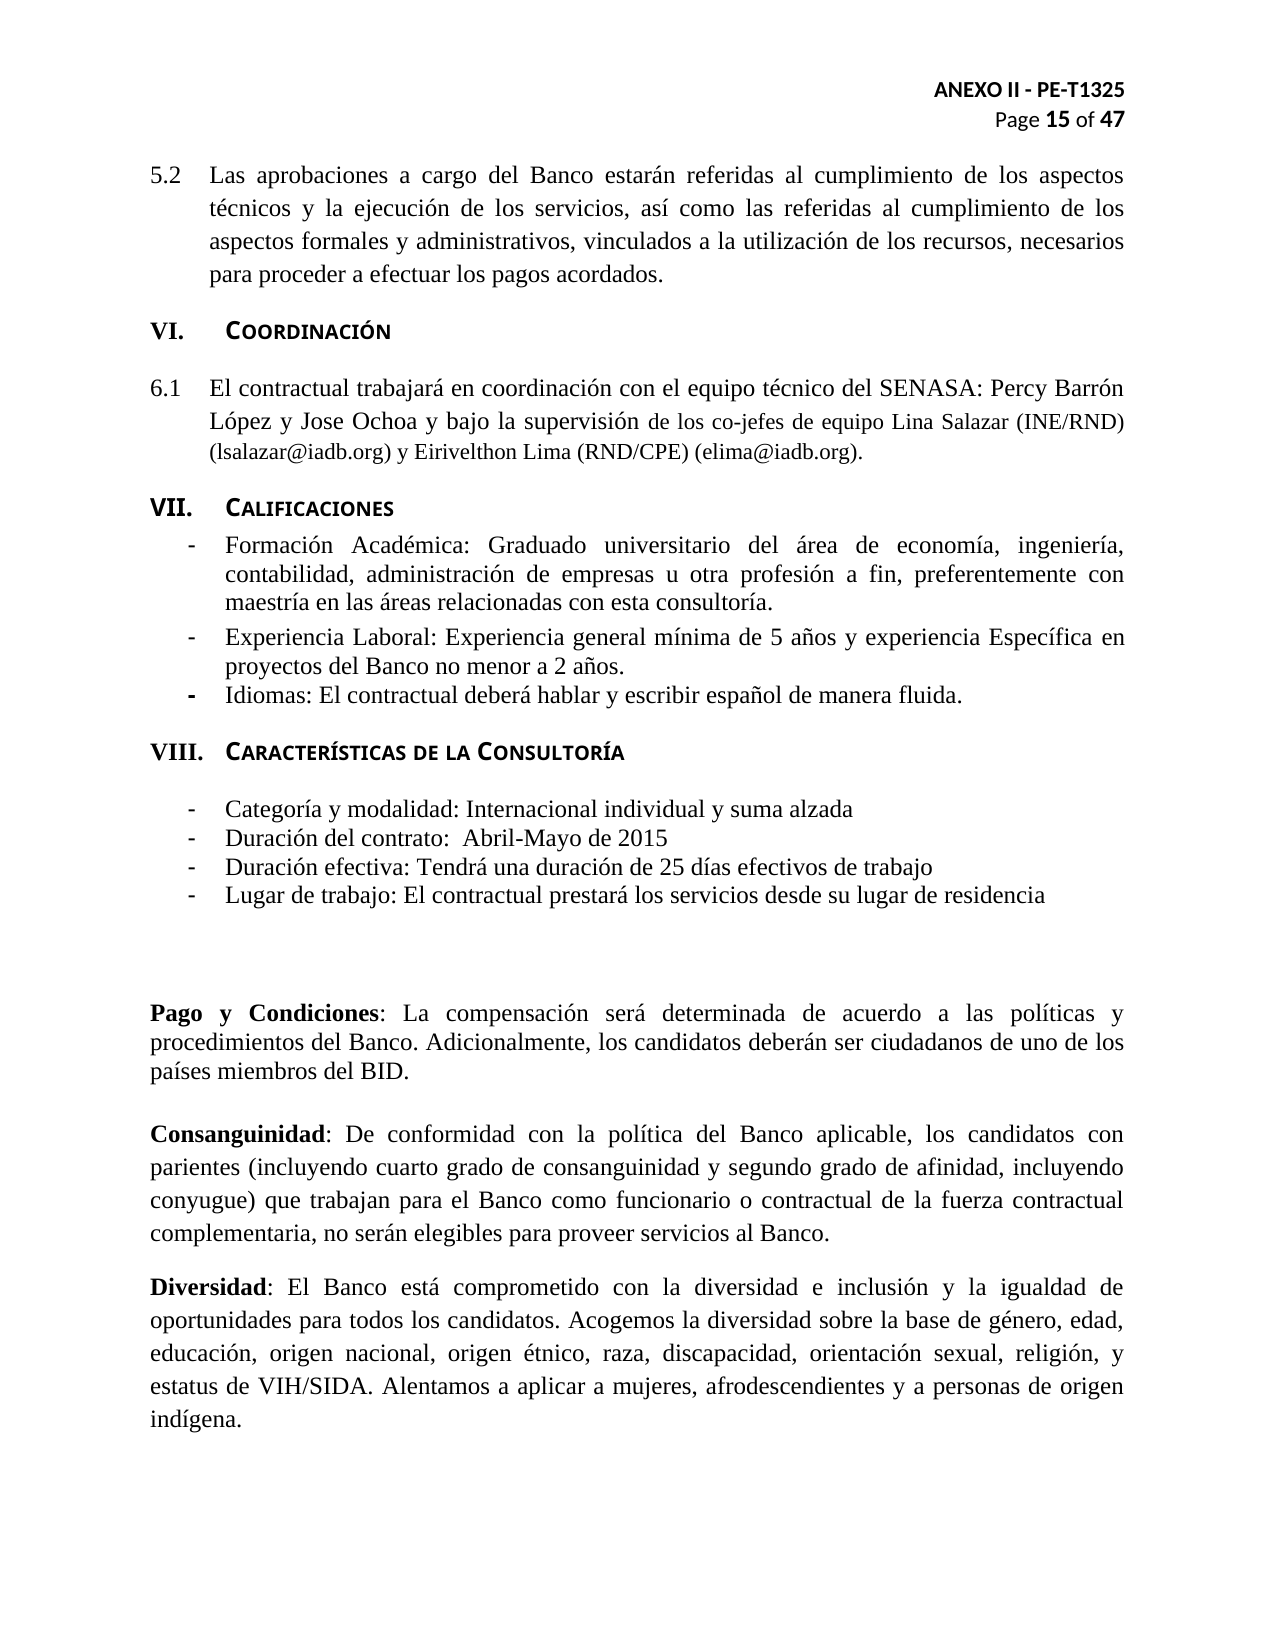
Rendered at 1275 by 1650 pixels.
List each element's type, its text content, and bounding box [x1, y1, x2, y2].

text VI. Coordinación [150, 313, 1125, 347]
text Pago y Condiciones: La compensación será determinada de acuerdo a las políticas y procedimientos del Banco. Adicionalmente, los candidatos deberán ser ciudadanos de uno de los países miembros del BID. [150, 998, 1125, 1084]
text 5.2 Las aprobaciones a cargo del Banco estarán referidas al cumplimiento de los aspectos técnicos y la ejecución de los servicios, así como las referidas al cumplimiento de los aspectos formales y administrativos, vinculados a la utilización de los recursos, necesarios para proceder a efectuar los pagos acordados. [150, 160, 1125, 288]
list Calificaciones [150, 489, 1125, 523]
text Consanguinidad: De conformidad con la política del Banco aplicable, los candidatos con parientes (incluyendo cuarto grado de consanguinidad y segundo grado de afinidad, incluyendo conyugue) que trabajan para el Banco como funcionario o contractual de la fuerza contractual complementaria, no serán elegibles para proveer servicios al Banco. [150, 1119, 1125, 1247]
text Diversidad: El Banco está comprometido con la diversidad e inclusión y la igualdad de oportunidades para todos los candidatos. Acogemos la diversidad sobre la base de género, edad, educación, origen nacional, origen étnico, raza, discapacidad, orientación sexual, religión, y estatus de VIH/SIDA. Alentamos a aplicar a mujeres, afrodescendientes y a personas de origen indígena. [150, 1272, 1125, 1433]
list Duración del contrato: Abril-Mayo de 2015 [187, 823, 1125, 852]
list Idiomas: El contractual deberá hablar y escribir español de manera fluida. [187, 680, 1125, 709]
list Categoría y modalidad: Internacional individual y suma alzada [187, 794, 1125, 823]
list Formación Académica: Graduado universitario del área de economía, ingeniería, contabilidad, administración de empresas u otra profesión a fin, preferentemente con maestría en las áreas relacionadas con esta consultoría. [187, 530, 1125, 616]
list Duración efectiva: Tendrá una duración de 25 días efectivos de trabajo [187, 852, 1125, 881]
list Lugar de trabajo: El contractual prestará los servicios desde su lugar de residencia [187, 881, 1125, 909]
text 6.1 El contractual trabajará en coordinación con el equipo técnico del SENASA: Percy Barrón López y Jose Ochoa y bajo la supervisión de los co-jefes de equipo Lina Salazar (INE/RND) (lsalazar@iadb.org) y Eirivelthon Lima (RND/CPE) (elima@iadb.org). [150, 373, 1125, 465]
list Experiencia Laboral: Experiencia general mínima de 5 años y experiencia Específica en proyectos del Banco no menor a 2 años. [187, 622, 1125, 680]
text VIII. Características de la Consultoría [150, 734, 1125, 768]
